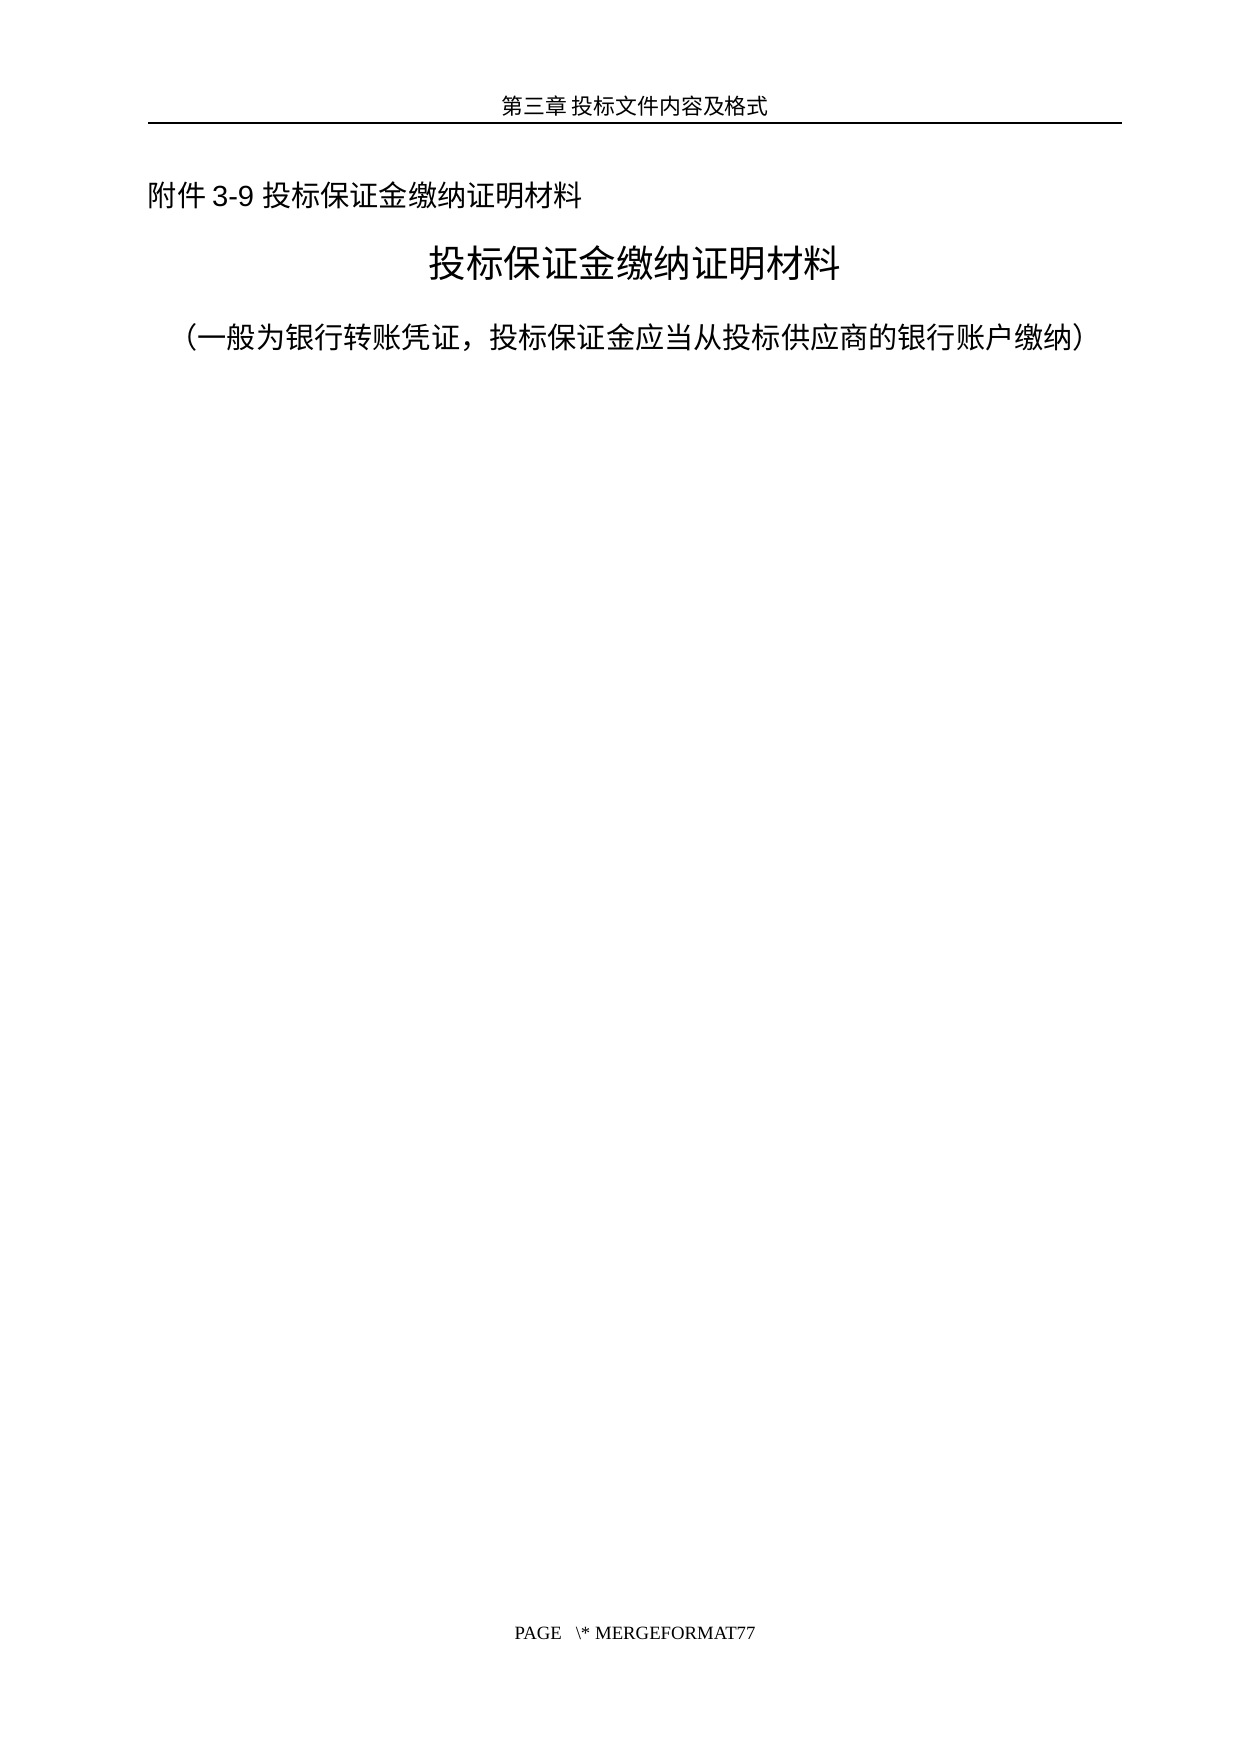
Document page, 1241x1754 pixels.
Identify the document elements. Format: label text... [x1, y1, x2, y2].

text 投标保证金缴纳证明材料 [148, 231, 1122, 289]
subtitle 附件3-9 投标保证金缴纳证明材料 [148, 160, 1122, 218]
text （一般为银行转账凭证，投标保证金应当从投标供应商的银行账户缴纳） [148, 302, 1122, 360]
